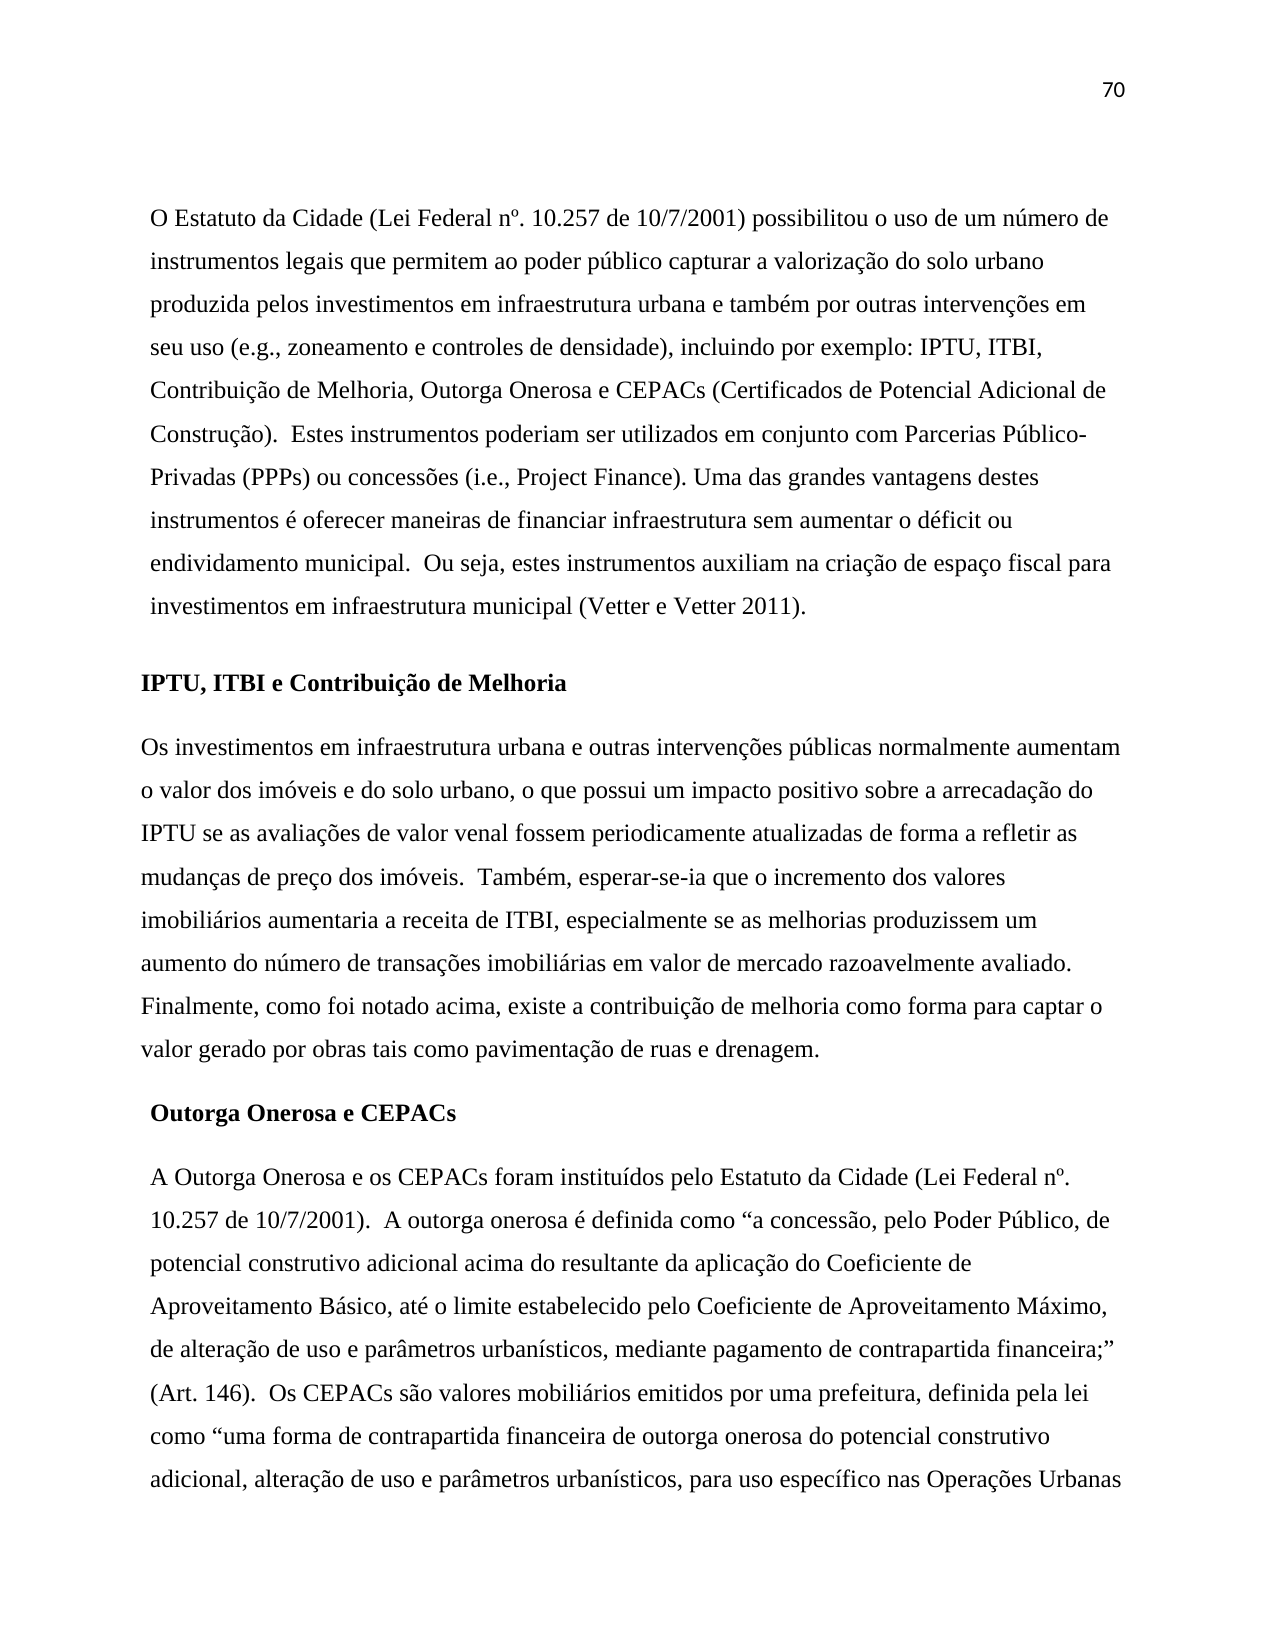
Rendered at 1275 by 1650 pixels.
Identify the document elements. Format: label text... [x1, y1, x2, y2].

text IPTU, ITBI e Contribuição de Melhoria [141, 668, 1125, 697]
text Os investimentos em infraestrutura urbana e outras intervenções públicas normalmente aumentam o valor dos imóveis e do solo urbano, o que possui um impacto positivo sobre a arrecadação do IPTU se as avaliações de valor venal fossem periodicamente atualizadas de forma a refletir as mudanças de preço dos imóveis. Também, esperar-se-ia que o incremento dos valores imobiliários aumentaria a receita de ITBI, especialmente se as melhorias produzissem um aumento do número de transações imobiliárias em valor de mercado razoavelmente avaliado. Finalmente, como foi notado acima, existe a contribuição de melhoria como forma para captar o valor gerado por obras tais como pavimentação de ruas e drenagem. [141, 732, 1125, 1063]
text O Estatuto da Cidade (Lei Federal nº. 10.257 de 10/7/2001) possibilitou o uso de um número de instrumentos legais que permitem ao poder público capturar a valorização do solo urbano produzida pelos investimentos em infraestrutura urbana e também por outras intervenções em seu uso (e.g., zoneamento e controles de densidade), incluindo por exemplo: IPTU, ITBI, Contribuição de Melhoria, Outorga Onerosa e CEPACs (Certificados de Potencial Adicional de Construção). Estes instrumentos poderiam ser utilizados em conjunto com Parcerias Público-Privadas (PPPs) ou concessões (i.e., Project Finance). Uma das grandes vantagens destes instrumentos é oferecer maneiras de financiar infraestrutura sem aumentar o déficit ou endividamento municipal. Ou seja, estes instrumentos auxiliam na criação de espaço fiscal para investimentos em infraestrutura municipal (Vetter e Vetter 2011). [150, 203, 1125, 620]
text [150, 1162, 1125, 1493]
text Outorga Onerosa e CEPACs [150, 1098, 1125, 1127]
